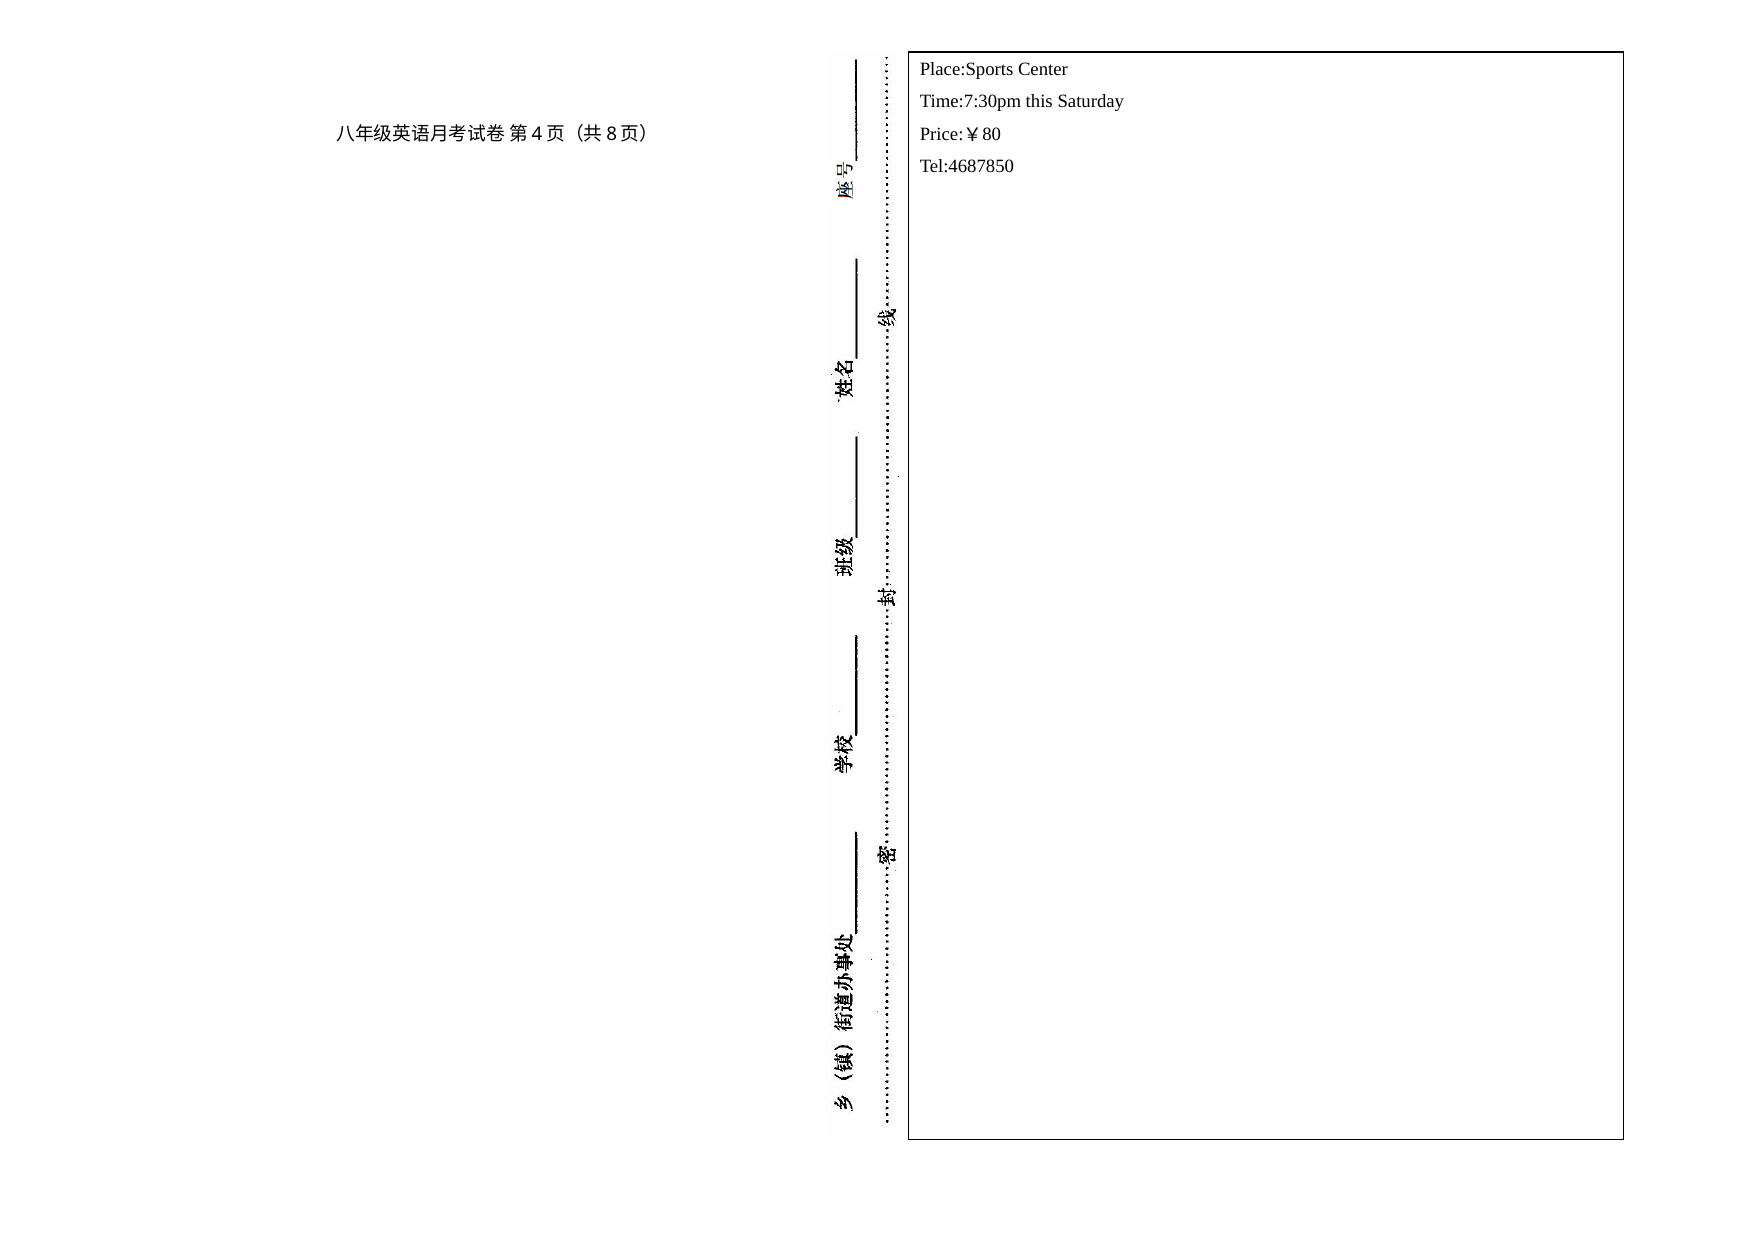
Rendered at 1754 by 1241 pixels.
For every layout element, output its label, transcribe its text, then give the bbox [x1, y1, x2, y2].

text 八年级英语月考试卷 第4页（共8页） [118, 116, 826, 149]
picture [826, 51, 900, 1139]
table_header Place: Time:7:30pm this Saturday Price:￥80 Tel:4687850 [909, 53, 1623, 1138]
